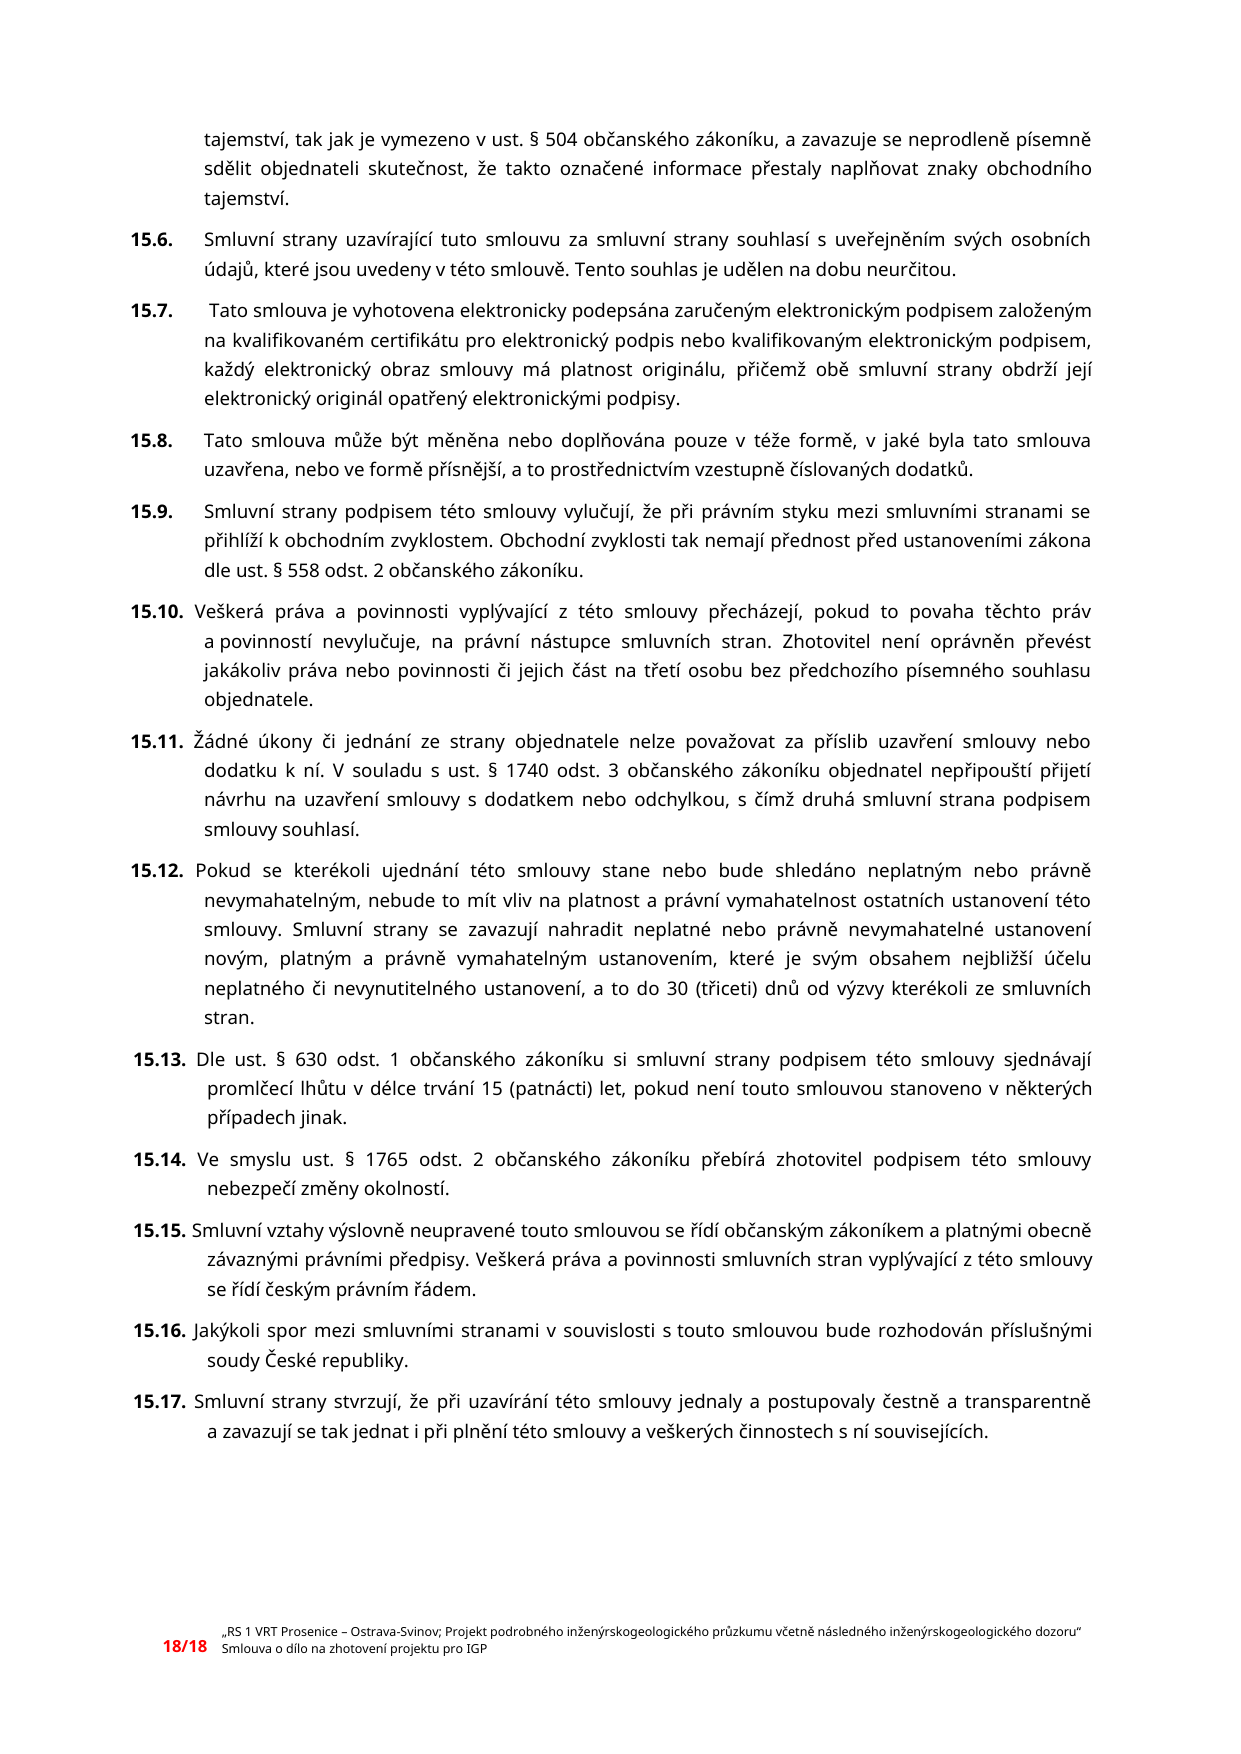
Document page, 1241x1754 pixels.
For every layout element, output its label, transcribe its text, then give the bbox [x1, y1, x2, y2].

text 15.9. Smluvní strany podpisem této smlouvy vylučují, že při právním styku mezi smluvními stranami se přihlíží k obchodním zvyklostem. Obchodní zvyklosti tak nemají přednost před ustanoveními zákona dle ust. § 558 odst. 2 občanského zákoníku. [130, 498, 1092, 582]
text 15.8. Tato smlouva může být měněna nebo doplňována pouze v téže formě, v jaké byla tato smlouva uzavřena, nebo ve formě přísnější, a to prostřednictvím vzestupně číslovaných dodatků. [130, 427, 1092, 482]
text 15.11. Žádné úkony či jednání ze strany objednatele nelze považovat za příslib uzavření smlouvy nebo dodatku k ní. V souladu s ust. § 1740 odst. 3 občanského zákoníku objednatel nepřipouští přijetí návrhu na uzavření smlouvy s dodatkem nebo odchylkou, s čímž druhá smluvní strana podpisem smlouvy souhlasí. [130, 728, 1092, 842]
text 15.7. Tato smlouva je vyhotovena elektronicky podepsána zaručeným elektronickým podpisem založeným na kvalifikovaném certifikátu pro elektronický podpis nebo kvalifikovaným elektronickým podpisem, každý elektronický obraz smlouvy má platnost originálu, přičemž obě smluvní strany obdrží její elektronický originál opatřený elektronickými podpisy. [130, 298, 1092, 411]
text 15.14. Ve smyslu ust. § 1765 odst. 2 občanského zákoníku přebírá zhotovitel podpisem této smlouvy nebezpečí změny okolností. [133, 1146, 1092, 1201]
text 15.12. Pokud se kterékoli ujednání této smlouvy stane nebo bude shledáno neplatným nebo právně nevymahatelným, nebude to mít vliv na platnost a právní vymahatelnost ostatních ustanovení této smlouvy. Smluvní strany se zavazují nahradit neplatné nebo právně nevymahatelné ustanovení novým, platným a právně vymahatelným ustanovením, které je svým obsahem nejbližší účelu neplatného či nevynutitelného ustanovení, a to do 30 (třiceti) dnů od výzvy kterékoli ze smluvních stran. [130, 858, 1092, 1030]
text 15.13. Dle ust. § 630 odst. 1 občanského zákoníku si smluvní strany podpisem této smlouvy sjednávají promlčecí lhůtu v délce trvání 15 (patnácti) let, pokud není touto smlouvou stanoveno v některých případech jinak. [133, 1046, 1092, 1130]
text 15.15. Smluvní vztahy výslovně neupravené touto smlouvou se řídí občanským zákoníkem a platnými obecně závaznými právními předpisy. Veškerá práva a povinnosti smluvních stran vyplývající z této smlouvy se řídí českým právním řádem. [133, 1217, 1092, 1301]
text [130, 126, 1092, 210]
text 15.16. Jakýkoli spor mezi smluvními stranami v souvislosti s touto smlouvou bude rozhodován příslušnými soudy České republiky. [133, 1318, 1092, 1372]
text 15.10. Veškerá práva a povinnosti vyplývající z této smlouvy přecházejí, pokud to povaha těchto práv a povinností nevylučuje, na právní nástupce smluvních stran. Zhotovitel není oprávněn převést jakákoliv práva nebo povinnosti či jejich část na třetí osobu bez předchozího písemného souhlasu objednatele. [130, 599, 1092, 712]
text 15.17. Smluvní strany stvrzují, že při uzavírání této smlouvy jednaly a postupovaly čestně a transparentně a zavazují se tak jednat i při plnění této smlouvy a veškerých činnostech s ní souvisejících. [133, 1389, 1092, 1443]
text 15.6. Smluvní strany uzavírající tuto smlouvu za smluvní strany souhlasí s uveřejněním svých osobních údajů, které jsou uvedeny v této smlouvě. Tento souhlas je udělen na dobu neurčitou. [130, 227, 1092, 281]
